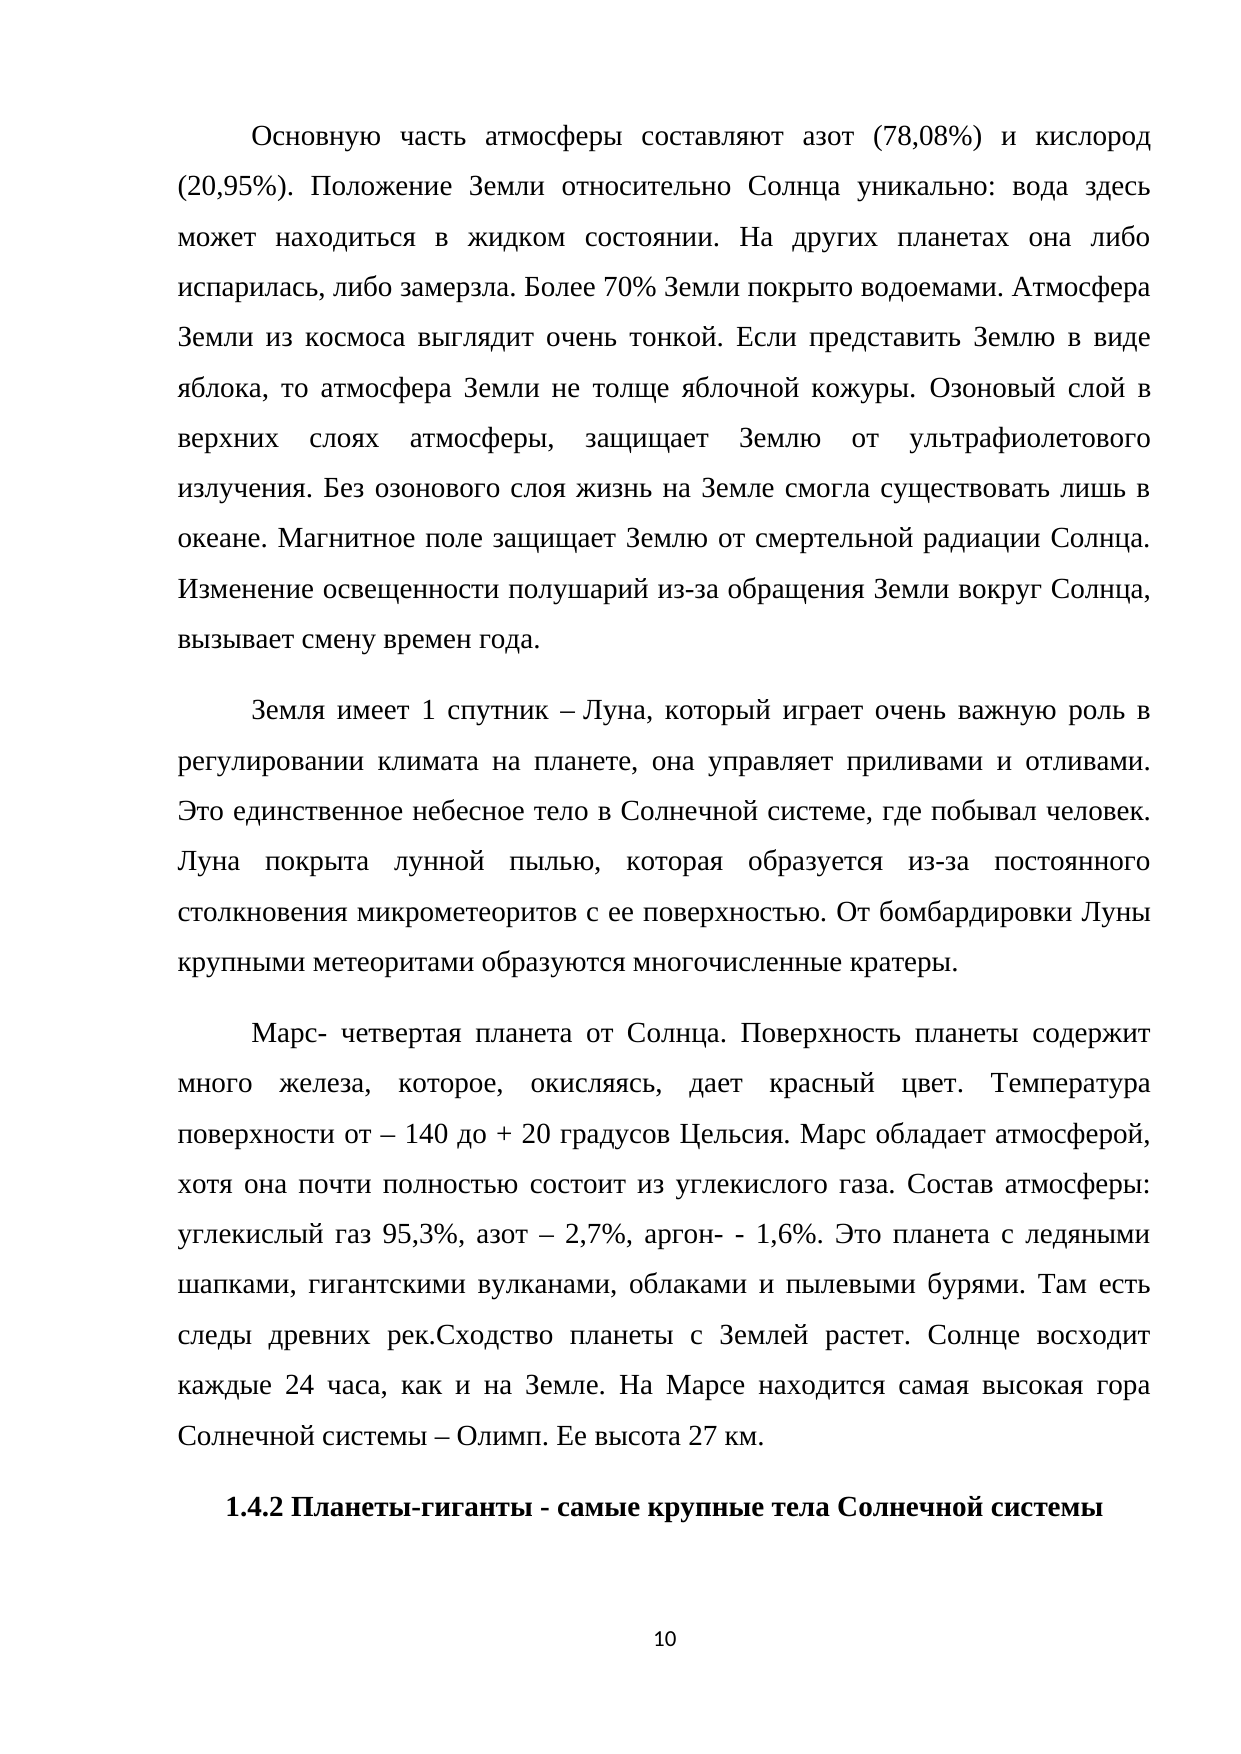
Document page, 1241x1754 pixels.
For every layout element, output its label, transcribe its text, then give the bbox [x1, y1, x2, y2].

text 1.4.2 Планеты-гиганты - самые крупные тела Солнечной системы [177, 1489, 1152, 1522]
text Основную часть атмосферы составляют азот (78,08%) и кислород (20,95%). Положение Земли относительно Солнца уникально: вода здесь может находиться в жидком состоянии. На других планетах она либо испарилась, либо замерзла. Более 70% Земли покрыто водоемами. Атмосфера Земли из космоса выглядит очень тонкой. Если представить Землю в виде яблока, то атмосфера Земли не толще яблочной кожуры. Озоновый слой в верхних слоях атмосферы, защищает Землю от ультрафиолетового излучения. Без озонового слоя жизнь на Земле смогла существовать лишь в океане. Магнитное поле защищает Землю от смертельной радиации Солнца. Изменение освещенности полушарий из-за обращения Земли вокруг Солнца, вызывает смену времен года. [177, 118, 1152, 655]
text Марс- четвертая планета от Солнца. Поверхность планеты содержит много железа, которое, окисляясь, дает красный цвет. Температура поверхности от – 140 до + 20 градусов Цельсия. Марс обладает атмосферой, хотя она почти полностью состоит из углекислого газа. Состав атмосферы: углекислый газ 95,3%, азот – 2,7%, аргон- - 1,6%. Это планета с ледяными шапками, гигантскими вулканами, облаками и пылевыми бурями. Там есть следы древних рек.Сходство планеты с Землей растет. Солнце восходит каждые 24 часа, как и на Земле. На Марсе находится самая высокая гора Солнечной системы – Олимп. Ее высота 27 км. [177, 1015, 1152, 1451]
text Земля имеет 1 спутник – Луна, который играет очень важную роль в регулировании климата на планете, она управляет приливами и отливами. Это единственное небесное тело в Солнечной системе, где побывал человек. Луна покрыта лунной пылью, которая образуется из-за постоянного столкновения микрометеоритов с ее поверхностью. От бомбардировки Луны крупными метеоритами образуются многочисленные кратеры. [177, 692, 1152, 977]
